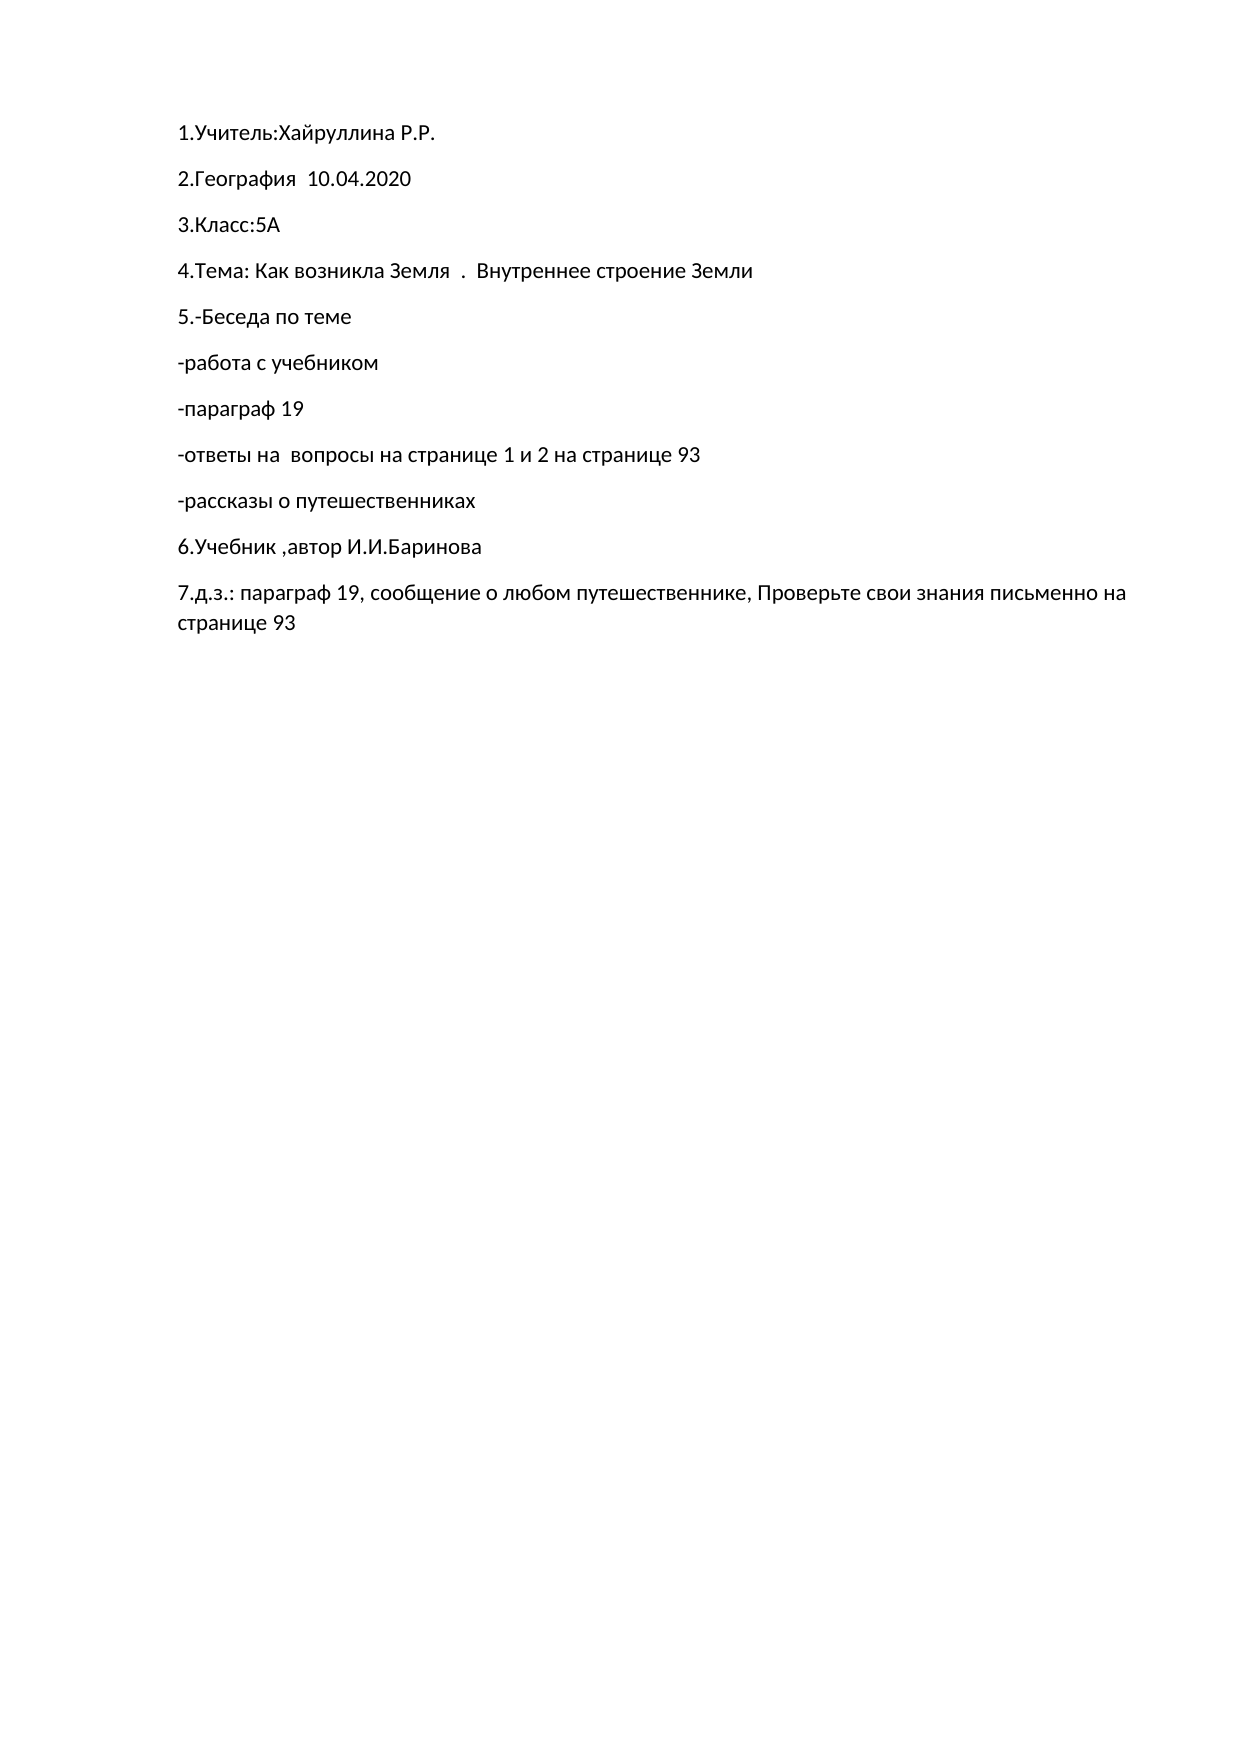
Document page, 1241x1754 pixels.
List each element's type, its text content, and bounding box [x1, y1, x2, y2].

text 4.Тема: Как возникла Земля . Внутреннее строение Земли [177, 256, 1152, 284]
text 3.Класс:5А [177, 210, 1152, 238]
text 5.-Беседа по теме [177, 302, 1152, 330]
text 2.География 10.04.2020 [177, 164, 1152, 192]
text 1.Учитель:Хайруллина Р.Р. [177, 118, 1152, 146]
text -работа с учебником [177, 348, 1152, 376]
text -рассказы о путешественниках [177, 486, 1152, 514]
text 7.д.з.: параграф 19, сообщение о любом путешественнике, Проверьте свои знания письменно на странице 93 [177, 578, 1152, 636]
text 6.Учебник ,автор И.И.Баринова [177, 532, 1152, 561]
text -параграф 19 [177, 394, 1152, 422]
text -ответы на вопросы на странице 1 и 2 на странице 93 [177, 440, 1152, 468]
